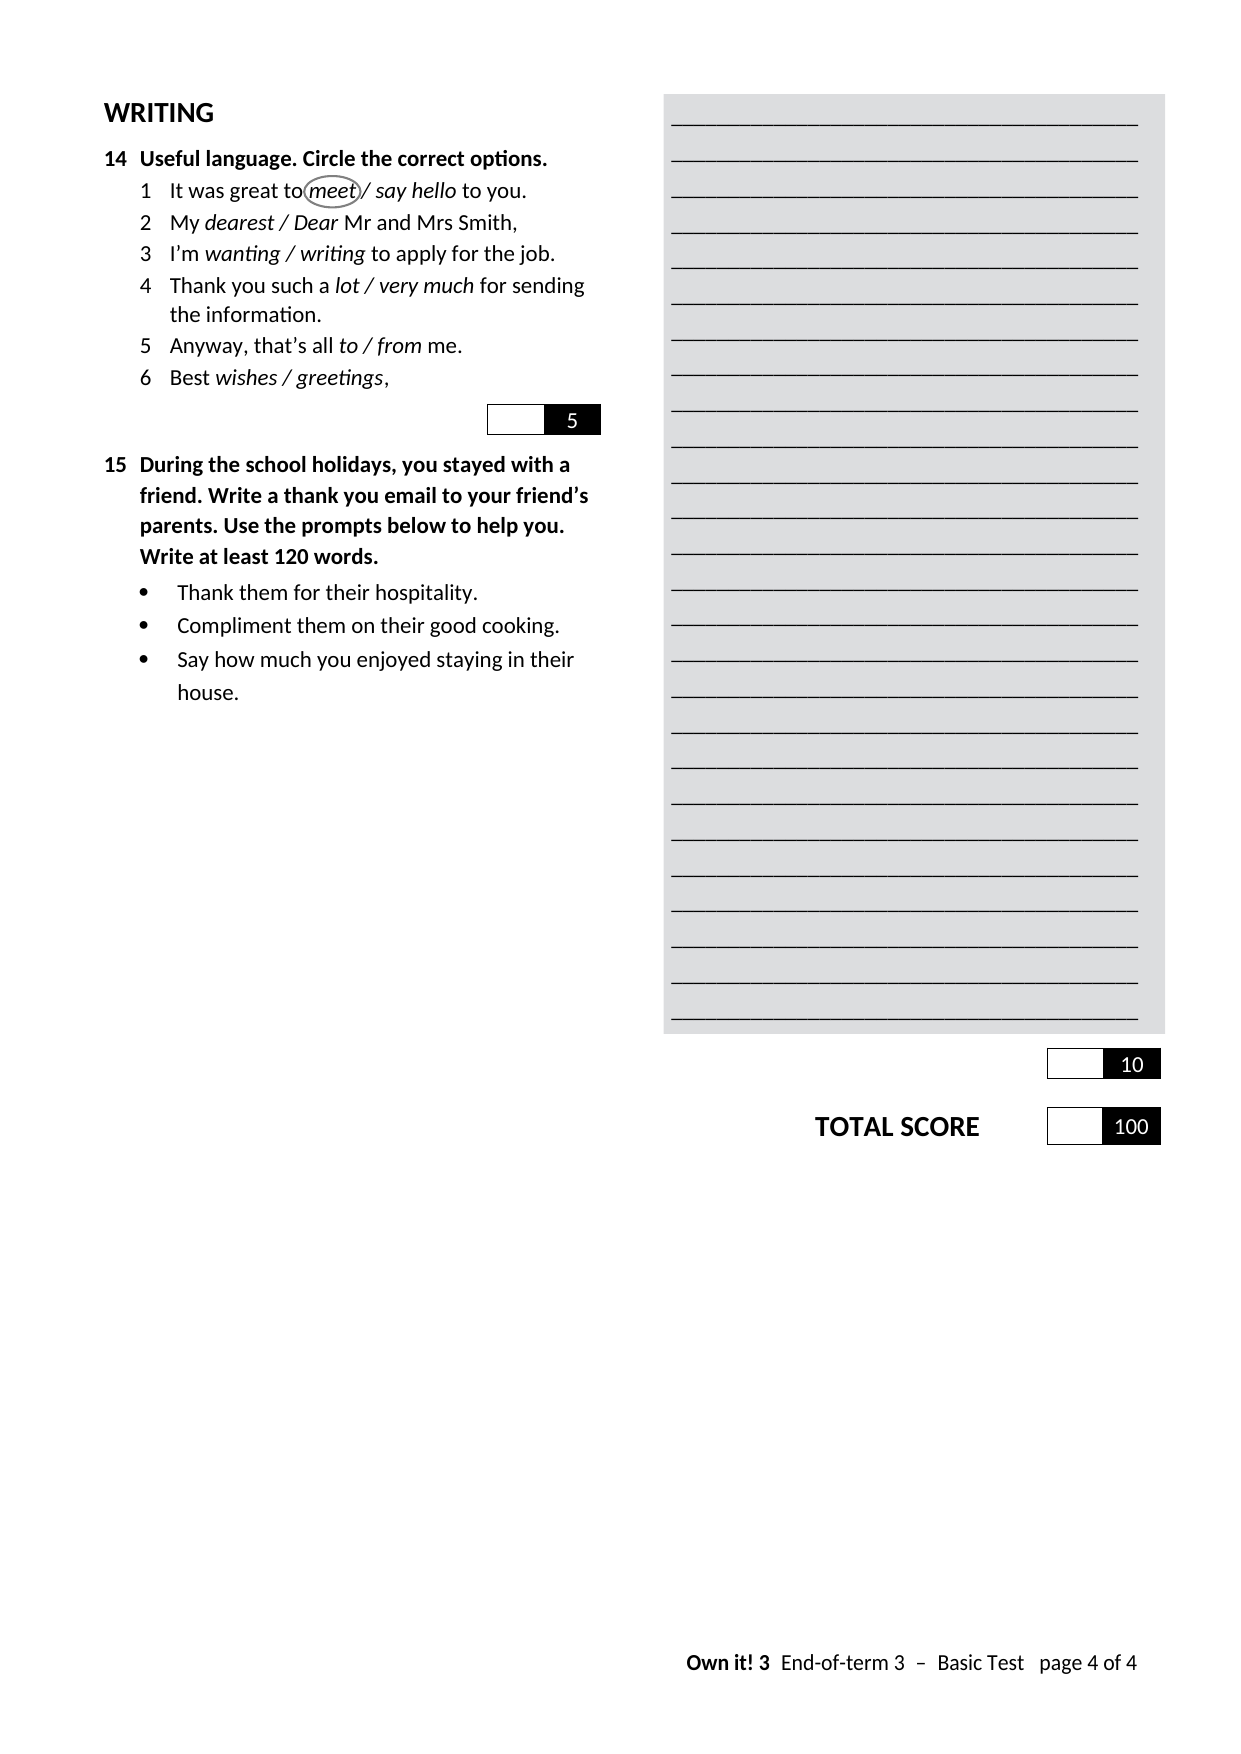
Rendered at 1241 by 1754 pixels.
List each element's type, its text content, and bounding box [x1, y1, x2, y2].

text 2 My dearest / Dear Mr and Mrs Smith, [139, 207, 610, 236]
list Thank them for their hospitality. [139, 573, 610, 606]
text _________________________________________ [671, 668, 1141, 701]
table_header 10 [1104, 1049, 1159, 1078]
list Compliment them on their good cooking. [139, 606, 610, 639]
text _________________________________________ [671, 311, 1141, 344]
text _________________________________________ [671, 275, 1141, 308]
text _________________________________________ [671, 132, 1141, 165]
text _________________________________________ [671, 739, 1141, 773]
list Say how much you enjoyed staying in their house. [139, 639, 610, 706]
text 1 It was great to meet / say hello to you. [343, 175, 610, 204]
text _________________________________________ [671, 168, 1141, 201]
text _________________________________________ [671, 775, 1141, 808]
text _________________________________________ [671, 346, 1141, 379]
text _________________________________________ [671, 96, 1141, 129]
table_header 100 [1103, 1108, 1159, 1144]
text _________________________________________ [671, 203, 1141, 237]
text _________________________________________ [671, 525, 1141, 558]
text _________________________________________ [671, 989, 1141, 1023]
text 14 Useful language. Circle the correct options. [103, 142, 606, 173]
text _________________________________________ [671, 918, 1141, 951]
text _________________________________________ [671, 382, 1141, 415]
picture [663, 94, 1166, 1034]
table_header [1048, 1049, 1103, 1078]
text _________________________________________ [671, 561, 1141, 594]
table_header [1048, 1108, 1102, 1144]
text 4 Thank you such a lot / very much for sending the information. [139, 270, 610, 328]
table_header TOTAL SCORE [738, 1107, 1047, 1144]
text _________________________________________ [671, 489, 1141, 522]
text 15 During the school holidays, you stayed with a friend. Write a thank you email to your friend’s parents. Use the prompts below to help you. Write at least 120 words. [103, 447, 606, 570]
text _________________________________________ [671, 703, 1141, 737]
text WRITING [103, 94, 606, 129]
table_header 5 [545, 405, 600, 434]
text _________________________________________ [671, 846, 1141, 880]
text 3 I’m wanting / writing to apply for the job. [139, 238, 610, 267]
text _________________________________________ [671, 239, 1141, 272]
text _________________________________________ [671, 954, 1141, 987]
text 5 Anyway, that’s all to / from me. [139, 330, 610, 359]
text _________________________________________ [671, 418, 1141, 451]
text _________________________________________ [671, 632, 1141, 665]
text _________________________________________ [671, 596, 1141, 630]
text _________________________________________ [671, 882, 1141, 916]
text 6 Best wishes / greetings, [139, 362, 610, 391]
text _________________________________________ [671, 811, 1141, 844]
text _________________________________________ [671, 453, 1141, 487]
table_header [488, 405, 544, 434]
text 1 It was great to meet / say hello to you. [139, 175, 322, 204]
